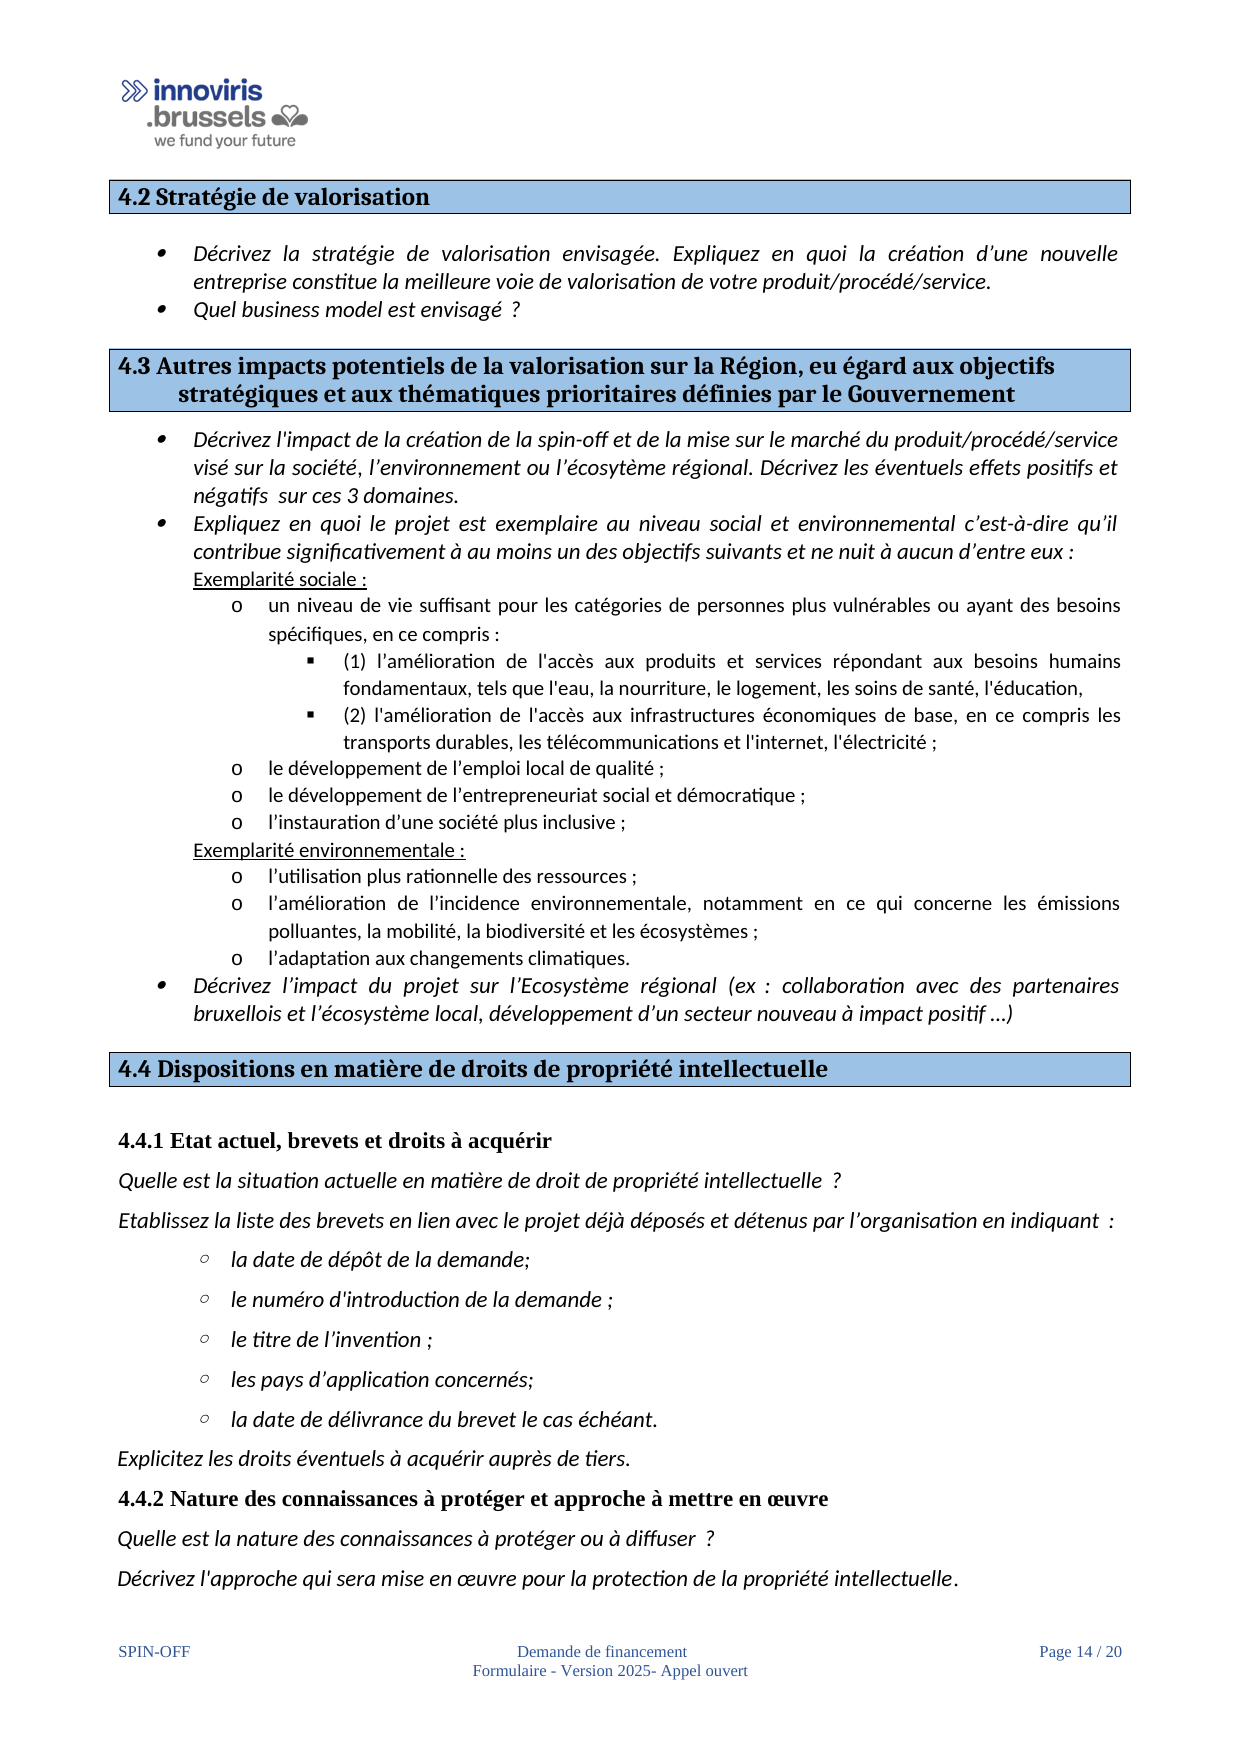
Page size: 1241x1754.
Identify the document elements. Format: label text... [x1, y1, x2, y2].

list le titre de l’invention ; [193, 1325, 1122, 1353]
list Quel business model est envisagé ? [156, 296, 1122, 323]
list Décrivez la stratégie de valorisation envisagée. Expliquez en quoi la création d’une nouvelle entreprise constitue la meilleure voie de valorisation de votre produit/procédé/service. [156, 239, 1122, 296]
text Décrivez l'approche qui sera mise en œuvre pour la protection de la propriété intellectuelle. [117, 1564, 1122, 1592]
subtitle Autres impacts potentiels de la valorisation sur la Région, eu égard aux objectifs stratégiques et aux thématiques prioritaires définies par le Gouvernement [110, 350, 1130, 411]
list le développement de l’emploi local de qualité ; [231, 754, 1122, 782]
subtitle Nature des connaissances à protéger et approche à mettre en œuvre [118, 1485, 1122, 1511]
list un niveau de vie suffisant pour les catégories de personnes plus vulnérables ou ayant des besoins spécifiques, en ce compris : [231, 592, 1122, 646]
list Exemplarité sociale : [193, 565, 1122, 592]
list la date de délivrance du brevet le cas échéant. [193, 1405, 1122, 1433]
list la date de dépôt de la demande; [193, 1246, 1122, 1273]
list le développement de l’entrepreneuriat social et démocratique ; [231, 782, 1122, 809]
list Exemplarité environnementale : [193, 836, 1122, 863]
list l’amélioration de l’incidence environnementale, notamment en ce qui concerne les émissions polluantes, la mobilité, la biodiversité et les écosystèmes ; [231, 890, 1122, 944]
list Décrivez l'impact de la création de la spin-off et de la mise sur le marché du produit/procédé/service visé sur la société, l’environnement ou l’écosytème régional. Décrivez les éventuels effets positifs et négatifs sur ces 3 domaines. [156, 425, 1122, 509]
list (1) l’amélioration de l'accès aux produits et services répondant aux besoins humains fondamentaux, tels que l'eau, la nourriture, le logement, les soins de santé, l'éducation, [306, 646, 1122, 700]
list Expliquez en quoi le projet est exemplaire au niveau social et environnemental c’est-à-dire qu’il contribue significativement à au moins un des objectifs suivants et ne nuit à aucun d’entre eux : [156, 509, 1122, 565]
list l’instauration d’une société plus inclusive ; [231, 809, 1122, 836]
list (2) l'amélioration de l'accès aux infrastructures économiques de base, en ce compris les transports durables, les télécommunications et l'internet, l'électricité ; [306, 700, 1122, 754]
text Etablissez la liste des brevets en lien avec le projet déjà déposés et détenus par l’organisation en indiquant : [118, 1206, 1122, 1234]
text Quelle est la situation actuelle en matière de droit de propriété intellectuelle ? [118, 1166, 1122, 1194]
list Décrivez l’impact du projet sur l’Ecosystème régional (ex : collaboration avec des partenaires bruxellois et l’écosystème local, développement d’un secteur nouveau à impact positif …) [156, 971, 1122, 1027]
subtitle Etat actuel, brevets et droits à acquérir [118, 1127, 1122, 1153]
picture [118, 75, 310, 150]
list les pays d’application concernés; [193, 1365, 1122, 1393]
text Quelle est la nature des connaissances à protéger ou à diffuser ? [117, 1524, 1122, 1552]
list le numéro d'introduction de la demande ; [193, 1285, 1122, 1313]
list l’adaptation aux changements climatiques. [231, 944, 1122, 971]
subtitle Stratégie de valorisation [110, 181, 1130, 213]
text Explicitez les droits éventuels à acquérir auprès de tiers. [117, 1444, 1122, 1472]
subtitle Dispositions en matière de droits de propriété intellectuelle [110, 1053, 1130, 1086]
list l’utilisation plus rationnelle des ressources ; [231, 863, 1122, 890]
